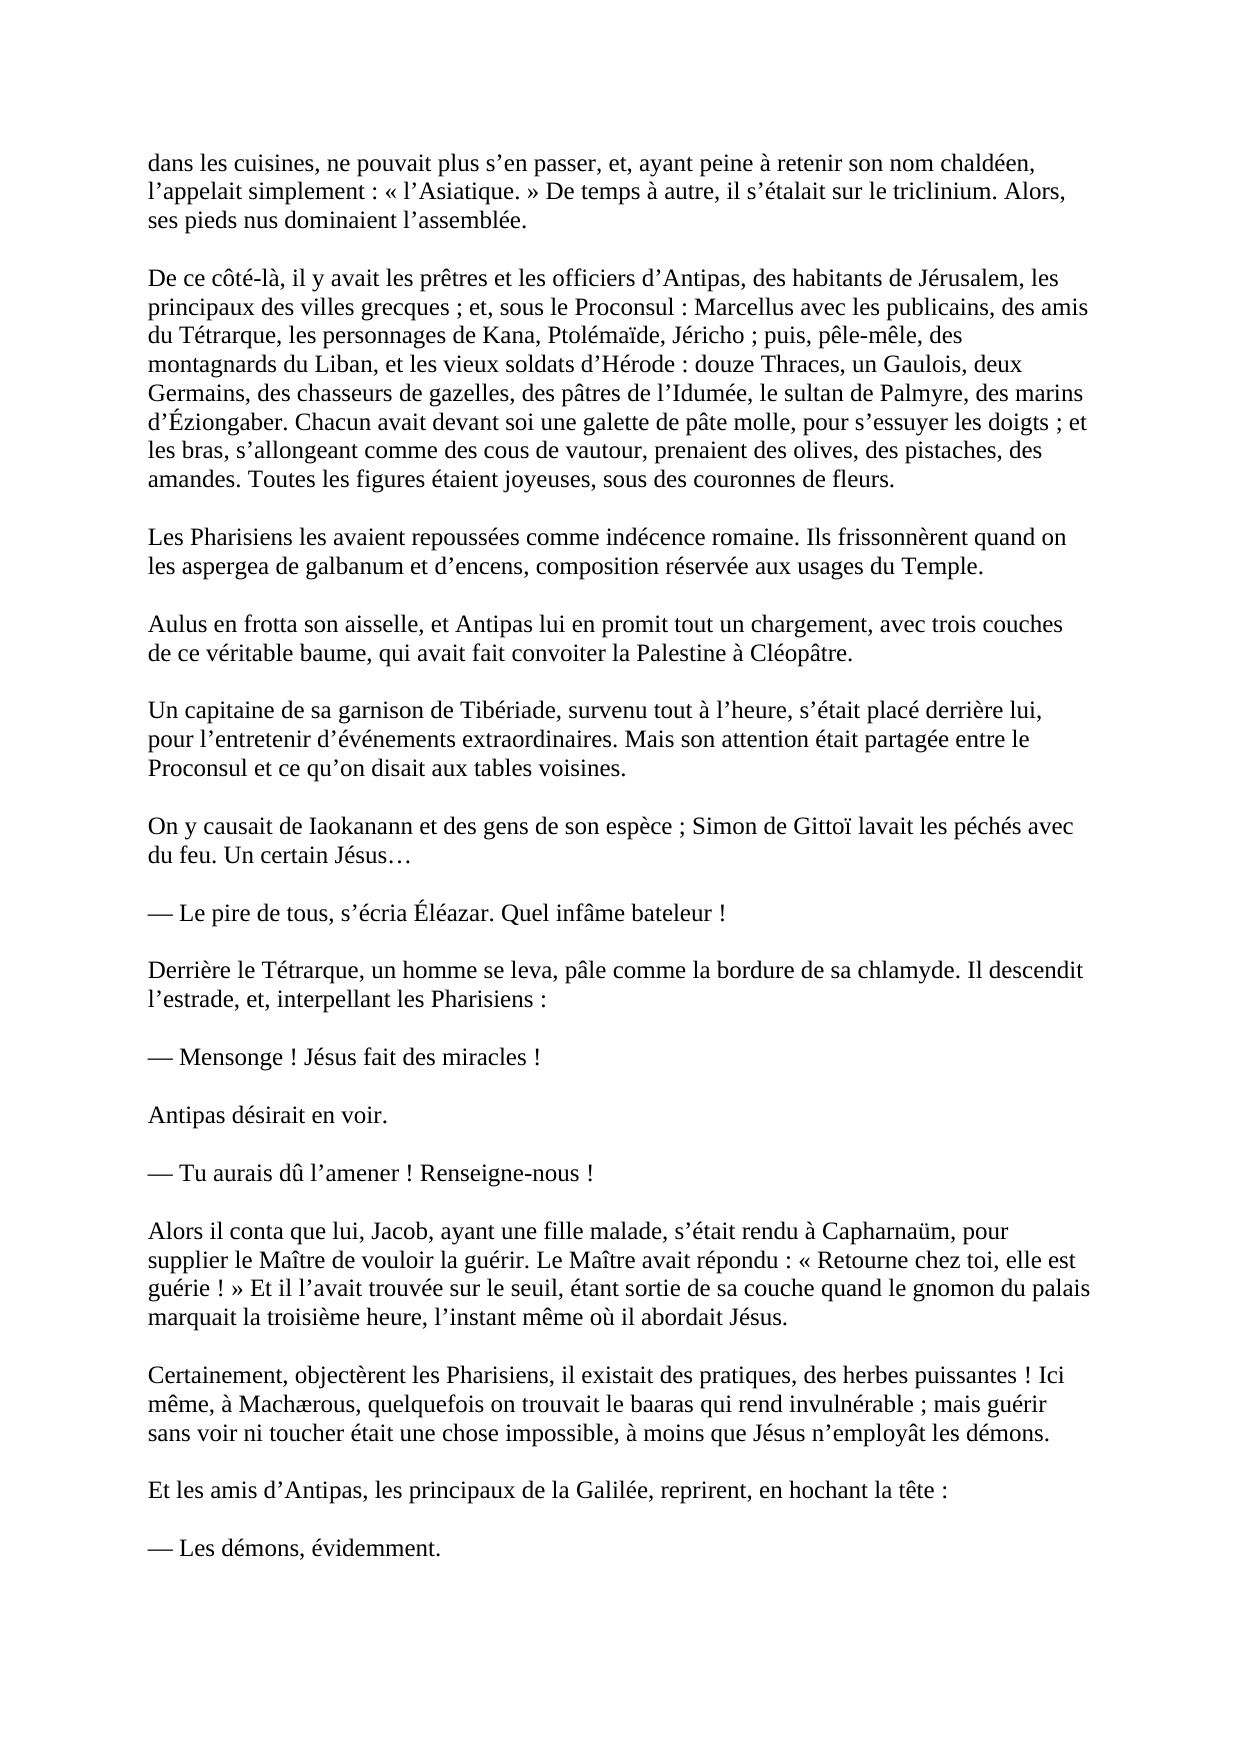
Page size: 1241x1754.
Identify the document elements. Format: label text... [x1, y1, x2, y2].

text Et les amis d’Antipas, les principaux de la Galilée, reprirent, en hochant la tête : [148, 1476, 1093, 1504]
text On y causait de Iaokanann et des gens de son espèce ; Simon de Gittoï lavait les péchés avec du feu. Un certain Jésus… [148, 811, 1093, 868]
text — Mensonge ! Jésus fait des miracles ! [148, 1042, 1093, 1071]
text Les Pharisiens les avaient repoussées comme indécence romaine. Ils frissonnèrent quand on les aspergea de galbanum et d’encens, composition réservée aux usages du Temple. [148, 522, 1093, 580]
text Certainement, objectèrent les Pharisiens, il existait des pratiques, des herbes puissantes ! Ici même, à Machærous, quelquefois on trouvait le baaras qui rend invulnérable ; mais guérir sans voir ni toucher était une chose impossible, à moins que Jésus n’employât les démons. [148, 1360, 1093, 1446]
text De ce côté-là, il y avait les prêtres et les officiers d’Antipas, des habitants de Jérusalem, les principaux des villes grecques ; et, sous le Proconsul : Marcellus avec les publicains, des amis du Tétrarque, les personnages de Kana, Ptolémaïde, Jéricho ; puis, pêle-mêle, des montagnards du Liban, et les vieux soldats d’Hérode : douze Thraces, un Gaulois, deux Germains, des chasseurs de gazelles, des pâtres de l’Idumée, le sultan de Palmyre, des marins d’Éziongaber. Chacun avait devant soi une galette de pâte molle, pour s’essuyer les doigts ; et les bras, s’allongeant comme des cous de vautour, prenaient des olives, des pistaches, des amandes. Toutes les figures étaient joyeuses, sous des couronnes de fleurs. [148, 263, 1093, 493]
text — Les démons, évidemment. [148, 1533, 1093, 1562]
text Aulus en frotta son aisselle, et Antipas lui en promit tout un chargement, avec trois couches de ce véritable baume, qui avait fait convoiter la Palestine à Cléopâtre. [148, 609, 1093, 666]
text — Le pire de tous, s’écria Éléazar. Quel infâme bateleur ! [148, 898, 1093, 926]
text Derrière le Tétrarque, un homme se leva, pâle comme la bordure de sa chlamyde. Il descendit l’estrade, et, interpellant les Pharisiens : [148, 956, 1093, 1013]
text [148, 148, 1093, 234]
text Antipas désirait en voir. [148, 1100, 1093, 1129]
text Un capitaine de sa garnison de Tibériade, survenu tout à l’heure, s’était placé derrière lui, pour l’entretenir d’événements extraordinaires. Mais son attention était partagée entre le Proconsul et ce qu’on disait aux tables voisines. [148, 696, 1093, 782]
text — Tu aurais dû l’amener ! Renseigne-nous ! [148, 1158, 1093, 1187]
text Alors il conta que lui, Jacob, ayant une fille malade, s’était rendu à Capharnaüm, pour supplier le Maître de vouloir la guérir. Le Maître avait répondu : « Retourne chez toi, elle est guérie ! » Et il l’avait trouvée sur le seuil, étant sortie de sa couche quand le gnomon du palais marquait la troisième heure, l’instant même où il abordait Jésus. [148, 1216, 1093, 1331]
